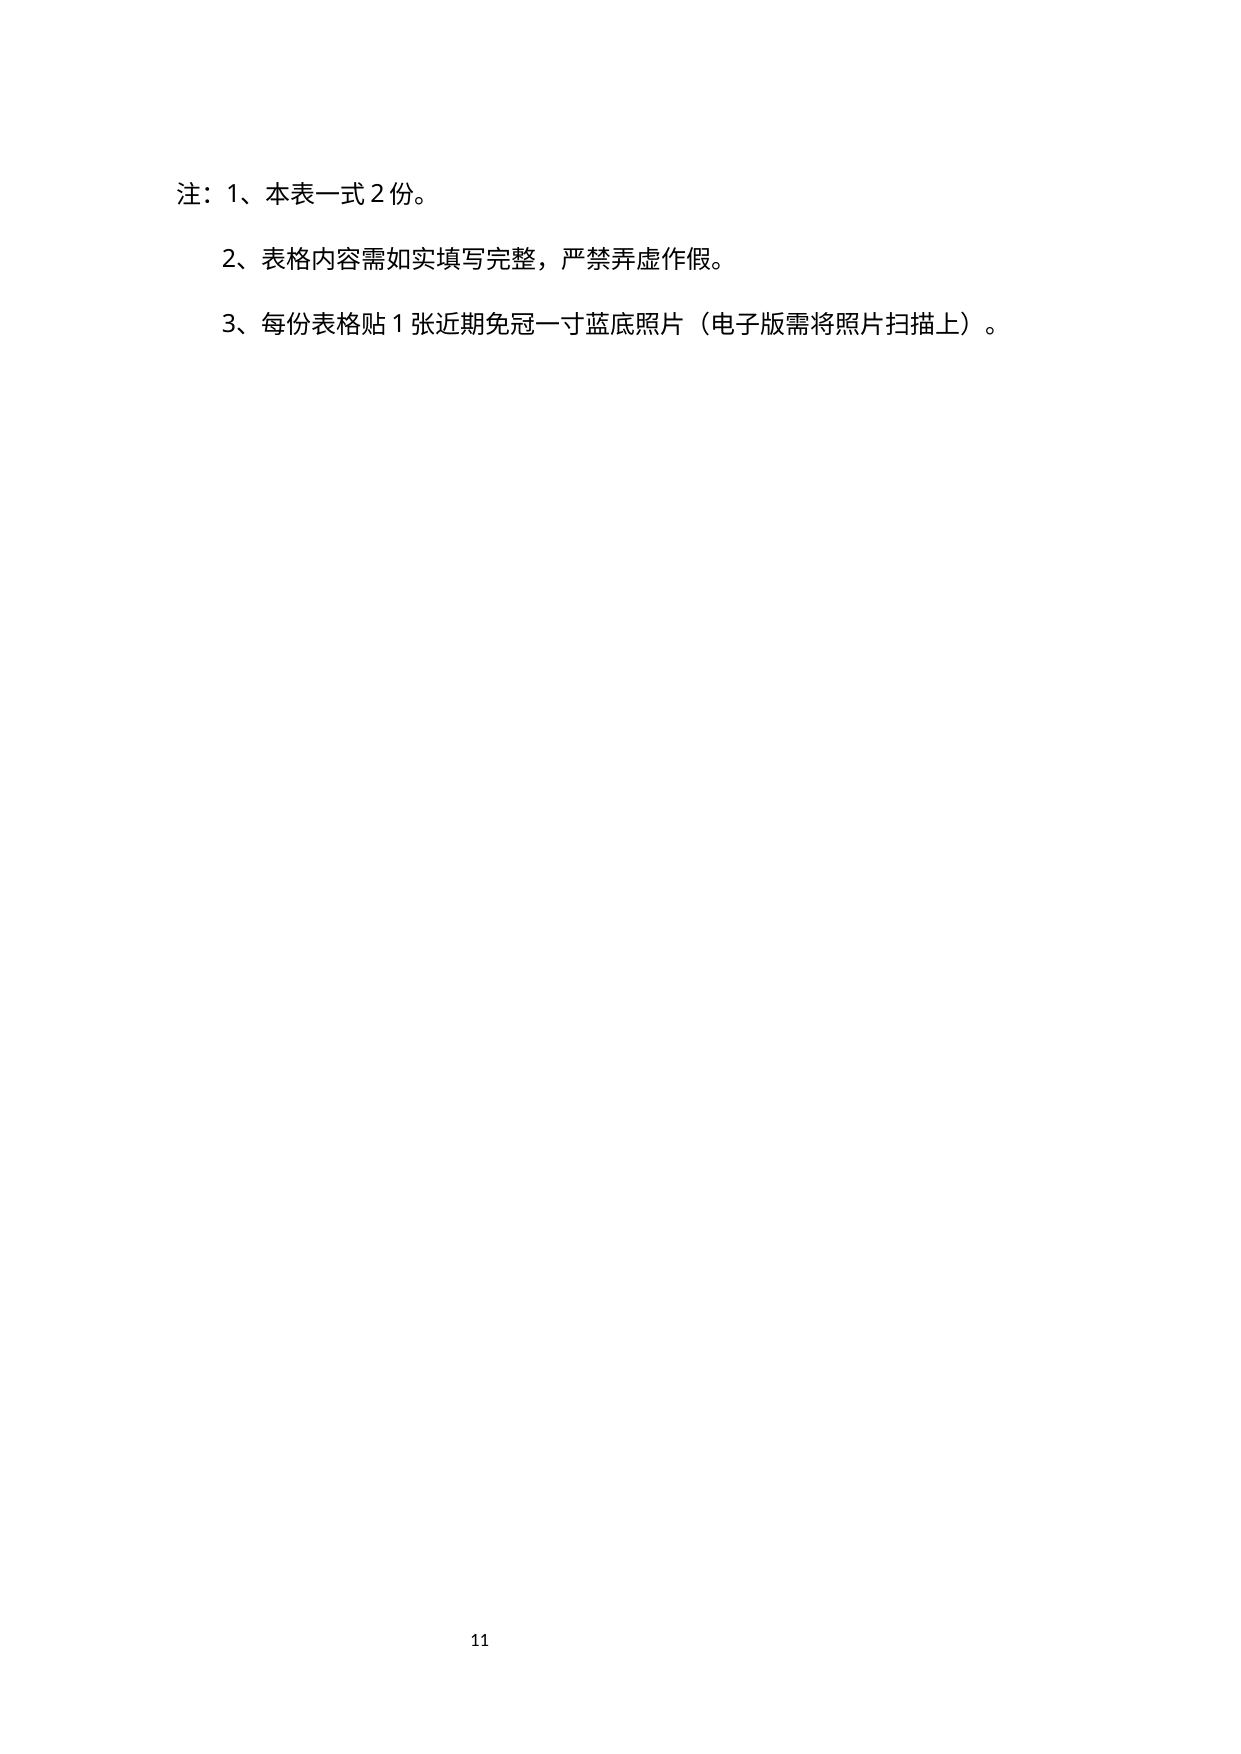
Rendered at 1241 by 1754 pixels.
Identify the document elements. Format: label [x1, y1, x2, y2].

table_cell [174, 158, 1152, 355]
